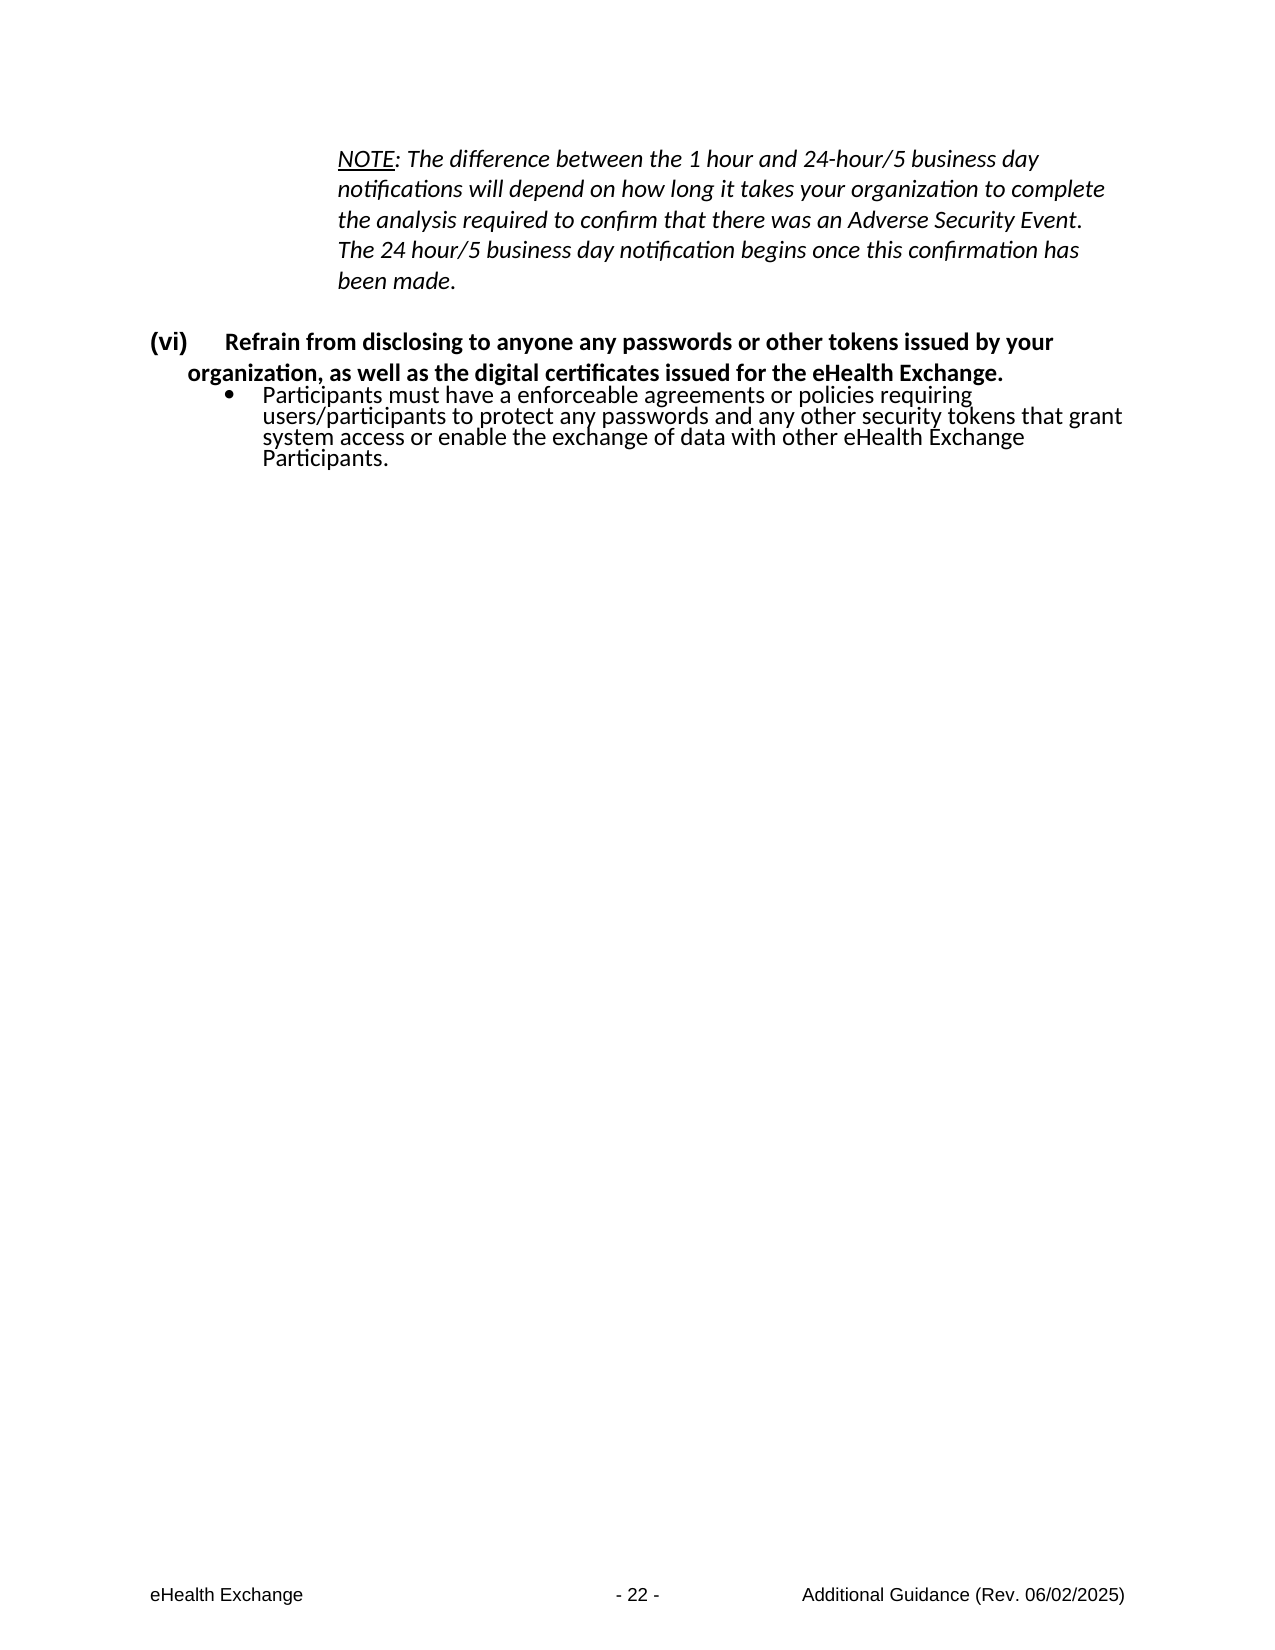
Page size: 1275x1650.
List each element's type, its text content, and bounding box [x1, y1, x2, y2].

list Refrain from disclosing to anyone any passwords or other tokens issued by your organization, as well as the digital certificates issued for the eHealth Exchange. [150, 326, 1125, 387]
list Participants must have a enforceable agreements or policies requiring users/participants to protect any passwords and any other security tokens that grant system access or enable the exchange of data with other eHealth Exchange Participants. [225, 387, 1125, 471]
list NOTE: The difference between the 1 hour and 24-hour/5 business day notifications will depend on how long it takes your organization to complete the analysis required to confirm that there was an Adverse Security Event. The 24 hour/5 business day notification begins once this confirmation has been made. [337, 143, 1125, 296]
